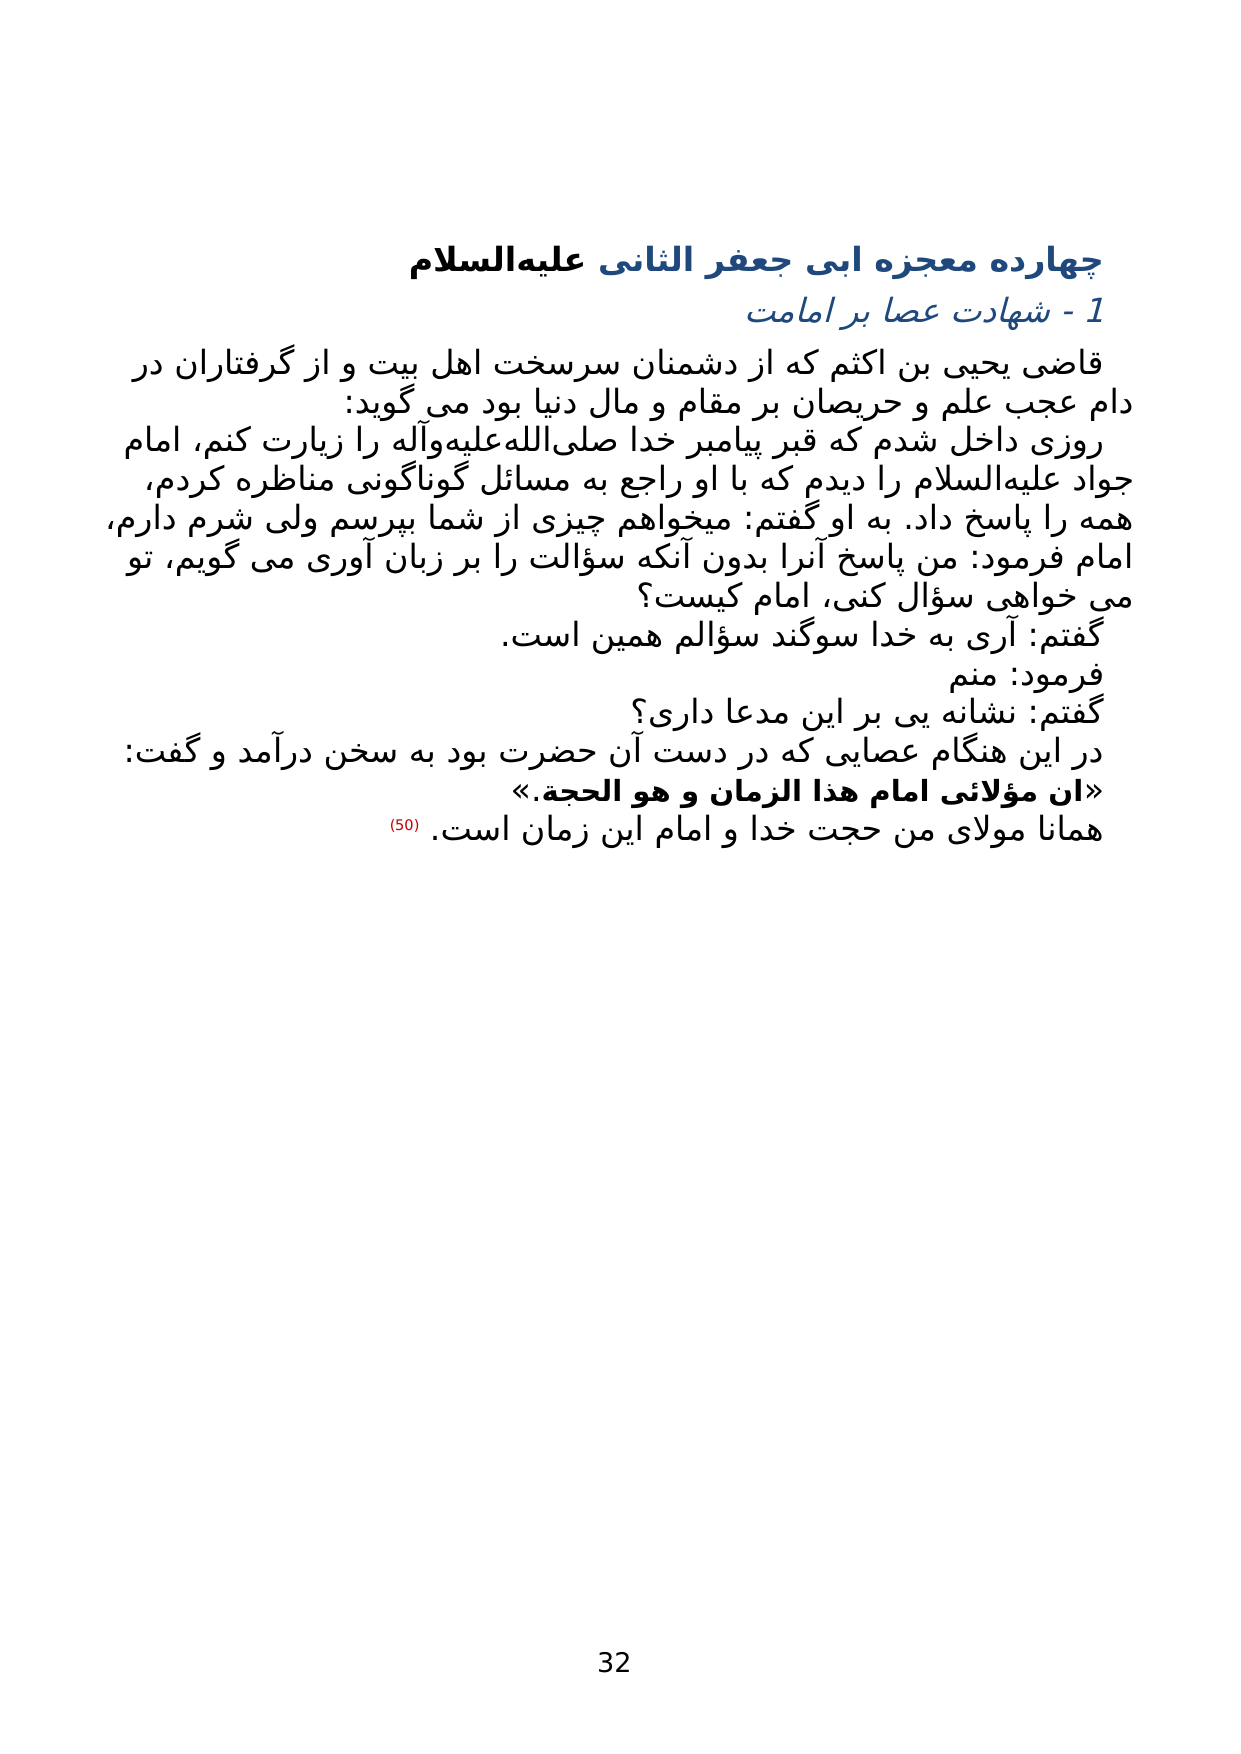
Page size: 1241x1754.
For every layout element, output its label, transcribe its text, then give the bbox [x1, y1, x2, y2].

text در اين هنگام عصايى كه در دست آن حضرت بود به سخن درآمد و گفت: [94, 732, 1134, 771]
text فرمود: منم [94, 654, 1134, 693]
text قاضى يحيى بن اكثم كه از دشمنان سرسخت اهل بيت و از گرفتاران در دام عجب علم و حريصان بر مقام و مال دنيا بود مى گويد: [94, 343, 1134, 421]
subtitle چهارده معجزه ابى جعفر الثانى عليه‌السلام [94, 241, 1134, 279]
text روزى داخل شدم كه قبر پيامبر خدا صلى‌الله‌عليه‌وآله‌ را زيارت كنم، امام جواد عليه‌السلام را ديدم كه با او راجع به مسائل گوناگونى مناظره كردم، همه را پاسخ داد. به او گفتم: ميخواهم چيزى از شما بپرسم ولى شرم دارم، امام فرمود: من پاسخ آنرا بدون آنكه سؤالت را بر زبان آورى مى گويم، تو مى خواهى سؤال كنى، امام كيست؟ [94, 421, 1134, 615]
text «ان مؤلائى امام هذا الزمان و هو الحجة.» [94, 771, 1134, 809]
subtitle 1 - شهادت عصا بر امامت [94, 292, 1134, 331]
text همانا مولاى من حجت خدا و امام اين زمان است. (50) [94, 809, 1134, 848]
text گفتم: نشانه يى بر اين مدعا دارى؟ [94, 693, 1134, 732]
text گفتم: آرى به خدا سوگند سؤالم همين است. [94, 615, 1134, 654]
